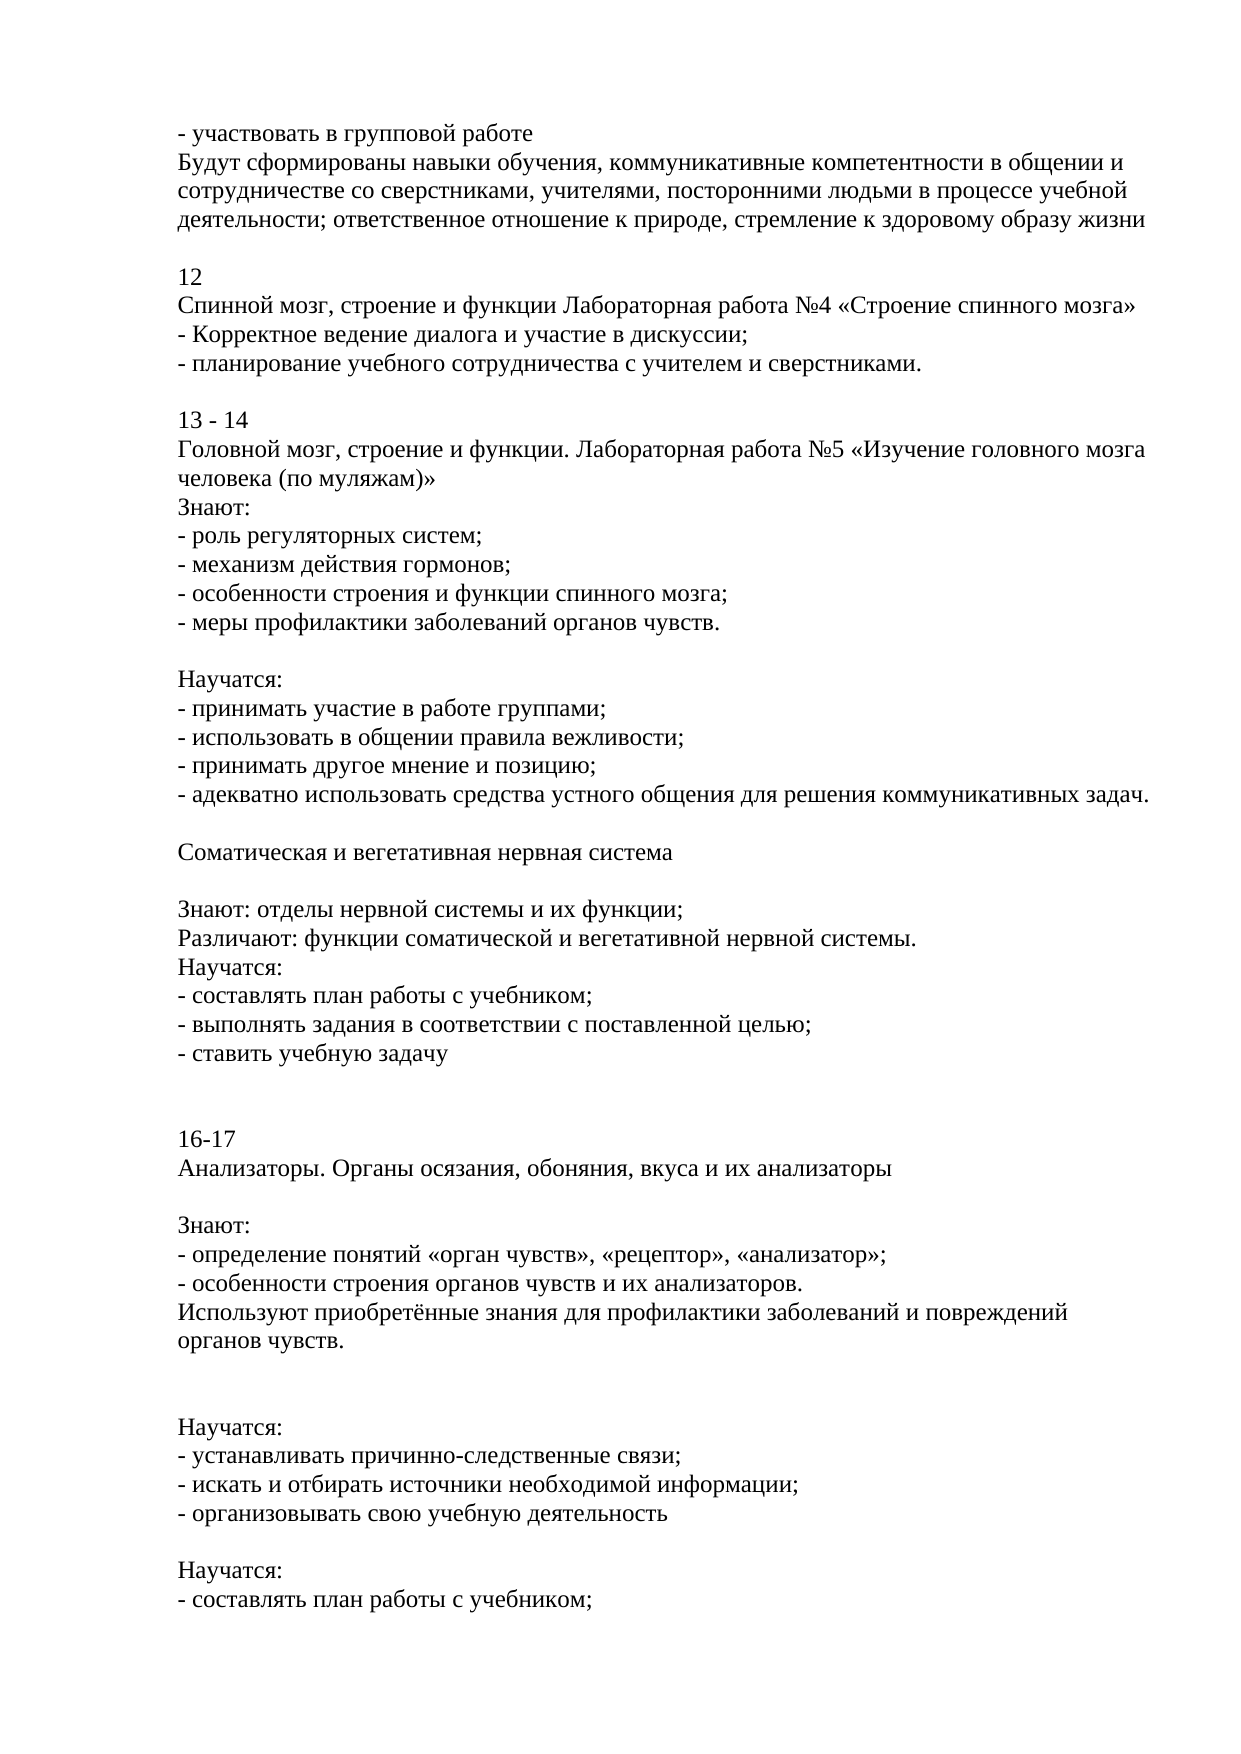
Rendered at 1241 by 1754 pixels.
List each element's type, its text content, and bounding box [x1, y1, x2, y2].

text Научатся: [177, 1556, 1152, 1584]
text Знают: [177, 1211, 1152, 1239]
text Спинной мозг, строение и функции Лабораторная работа №4 «Строение спинного мозга» [177, 291, 1152, 319]
text - адекватно использовать средства устного общения для решения коммуникативных задач. [177, 779, 1152, 808]
text - устанавливать причинно-следственные связи; [177, 1441, 1152, 1469]
text Будут сформированы навыки обучения, коммуникативные компетентности в общении и сотрудничестве со сверстниками, учителями, посторонними людьми в процессе учебной деятельности; ответственное отношение к природе, стремление к здоровому образу жизни [177, 147, 1152, 233]
text - ставить учебную задачу [177, 1038, 1152, 1067]
text - выполнять задания в соответствии с поставленной целью; [177, 1009, 1152, 1038]
text - участвовать в групповой работе [177, 118, 1152, 147]
text Знают: [177, 492, 1152, 521]
text Различают: функции соматической и вегетативной нервной системы. [177, 923, 1152, 952]
text - искать и отбирать источники необходимой информации; [177, 1469, 1152, 1498]
text - особенности строения и функции спинного мозга; [177, 578, 1152, 607]
text Знают: отделы нервной системы и их функции; [177, 894, 1152, 923]
text Используют приобретённые знания для профилактики заболеваний и повреждений органов чувств. [177, 1297, 1152, 1354]
text Головной мозг, строение и функции. Лабораторная работа №5 «Изучение головного мозга человека (по муляжам)» [177, 434, 1152, 492]
text - Корректное ведение диалога и участие в дискуссии; [177, 319, 1152, 348]
text - меры профилактики заболеваний органов чувств. [177, 607, 1152, 636]
text - определение понятий «орган чувств», «рецептор», «анализатор»; [177, 1239, 1152, 1268]
text - принимать участие в работе группами; [177, 693, 1152, 722]
text 16-17 [177, 1124, 1152, 1153]
text - составлять план работы с учебником; [177, 981, 1152, 1009]
text 13 - 14 [177, 406, 1152, 434]
text Соматическая и вегетативная нервная система [177, 837, 1152, 866]
text - принимать другое мнение и позицию; [177, 751, 1152, 779]
text Анализаторы. Органы осязания, обоняния, вкуса и их анализаторы [177, 1153, 1152, 1182]
text - особенности строения органов чувств и их анализаторов. [177, 1268, 1152, 1297]
text - планирование учебного сотрудничества с учителем и сверстниками. [177, 348, 1152, 377]
text Научатся: [177, 1412, 1152, 1441]
text - механизм действия гормонов; [177, 549, 1152, 578]
text Научатся: [177, 952, 1152, 981]
text 12 [177, 262, 1152, 291]
text - организовывать свою учебную деятельность [177, 1498, 1152, 1527]
text - составлять план работы с учебником; [177, 1584, 1152, 1613]
text - роль регуляторных систем; [177, 521, 1152, 549]
text - использовать в общении правила вежливости; [177, 722, 1152, 751]
text Научатся: [177, 664, 1152, 693]
